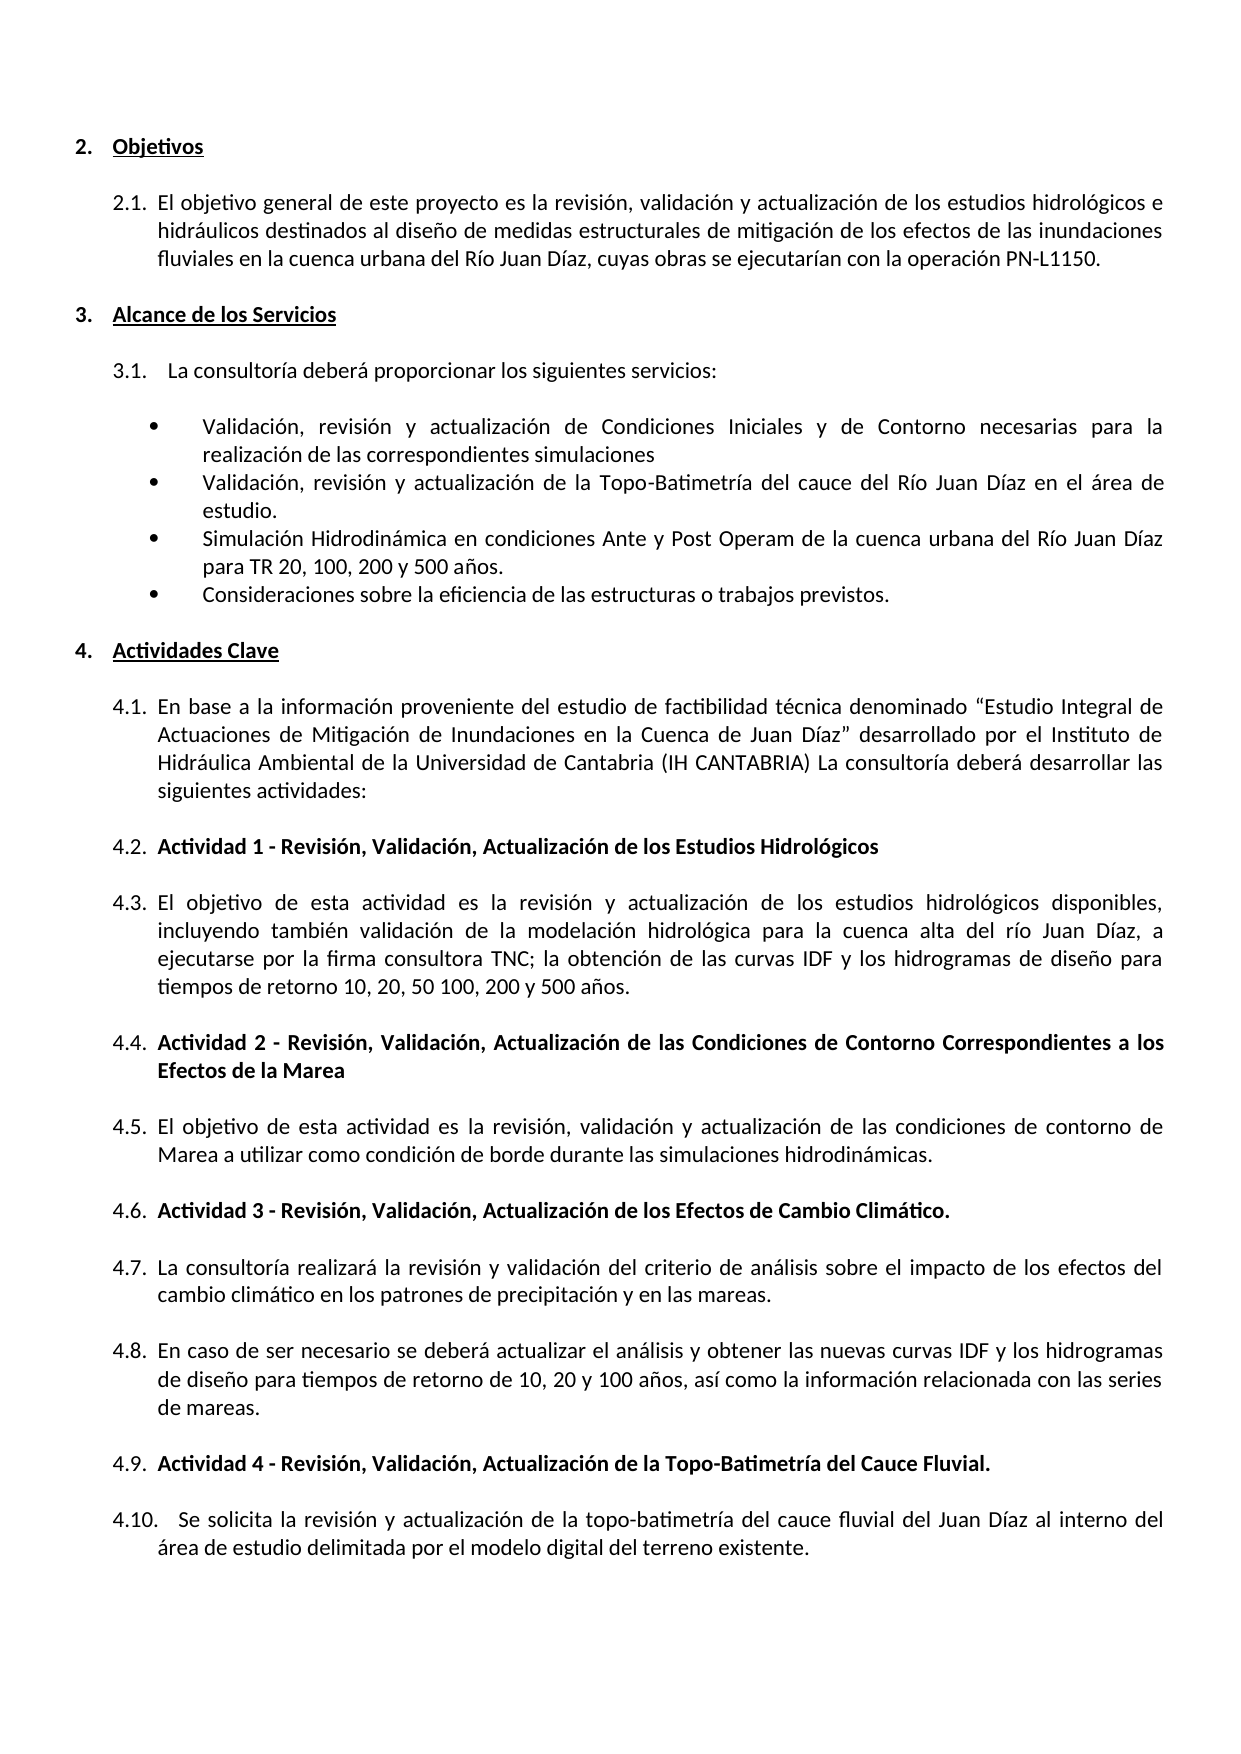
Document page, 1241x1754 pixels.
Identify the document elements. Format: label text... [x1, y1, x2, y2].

list Simulación Hidrodinámica en condiciones Ante y Post Operam de la cuenca urbana del Río Juan Díaz para TR 20, 100, 200 y 500 años. [150, 524, 1165, 580]
list En base a la información proveniente del estudio de factibilidad técnica denominado “Estudio Integral de Actuaciones de Mitigación de Inundaciones en la Cuenca de Juan Díaz” desarrollado por el Instituto de Hidráulica Ambiental de la Universidad de Cantabria (IH CANTABRIA) La consultoría deberá desarrollar las siguientes actividades: [112, 692, 1165, 804]
list En caso de ser necesario se deberá actualizar el análisis y obtener las nuevas curvas IDF y los hidrogramas de diseño para tiempos de retorno de 10, 20 y 100 años, así como la información relacionada con las series de mareas. [112, 1337, 1165, 1421]
list Actividad 2 - Revisión, Validación, Actualización de las Condiciones de Contorno Correspondientes a los Efectos de la Marea [112, 1028, 1165, 1084]
list El objetivo general de este proyecto es la revisión, validación y actualización de los estudios hidrológicos e hidráulicos destinados al diseño de medidas estructurales de mitigación de los efectos de las inundaciones fluviales en la cuenca urbana del Río Juan Díaz, cuyas obras se ejecutarían con la operación PN-L1150. [112, 188, 1165, 272]
list Objetivos [75, 132, 1165, 160]
list El objetivo de esta actividad es la revisión, validación y actualización de las condiciones de contorno de Marea a utilizar como condición de borde durante las simulaciones hidrodinámicas. [112, 1112, 1165, 1168]
list Se solicita la revisión y actualización de la topo-batimetría del cauce fluvial del Juan Díaz al interno del área de estudio delimitada por el modelo digital del terreno existente. [112, 1505, 1165, 1561]
list Actividad 4 - Revisión, Validación, Actualización de la Topo-Batimetría del Cauce Fluvial. [112, 1449, 1165, 1477]
list La consultoría deberá proporcionar los siguientes servicios: [112, 356, 1165, 384]
list Validación, revisión y actualización de Condiciones Iniciales y de Contorno necesarias para la realización de las correspondientes simulaciones [150, 412, 1165, 468]
list Validación, revisión y actualización de la Topo-Batimetría del cauce del Río Juan Díaz en el área de estudio. [150, 468, 1165, 524]
list Actividades Clave [75, 636, 1165, 664]
list Alcance de los Servicios [75, 300, 1165, 328]
list Actividad 1 - Revisión, Validación, Actualización de los Estudios Hidrológicos [112, 832, 1165, 860]
list Consideraciones sobre la eficiencia de las estructuras o trabajos previstos. [150, 580, 1165, 608]
list El objetivo de esta actividad es la revisión y actualización de los estudios hidrológicos disponibles, incluyendo también validación de la modelación hidrológica para la cuenca alta del río Juan Díaz, a ejecutarse por la firma consultora TNC; la obtención de las curvas IDF y los hidrogramas de diseño para tiempos de retorno 10, 20, 50 100, 200 y 500 años. [112, 888, 1165, 1000]
list Actividad 3 - Revisión, Validación, Actualización de los Efectos de Cambio Climático. [112, 1197, 1165, 1224]
list La consultoría realizará la revisión y validación del criterio de análisis sobre el impacto de los efectos del cambio climático en los patrones de precipitación y en las mareas. [112, 1253, 1165, 1309]
